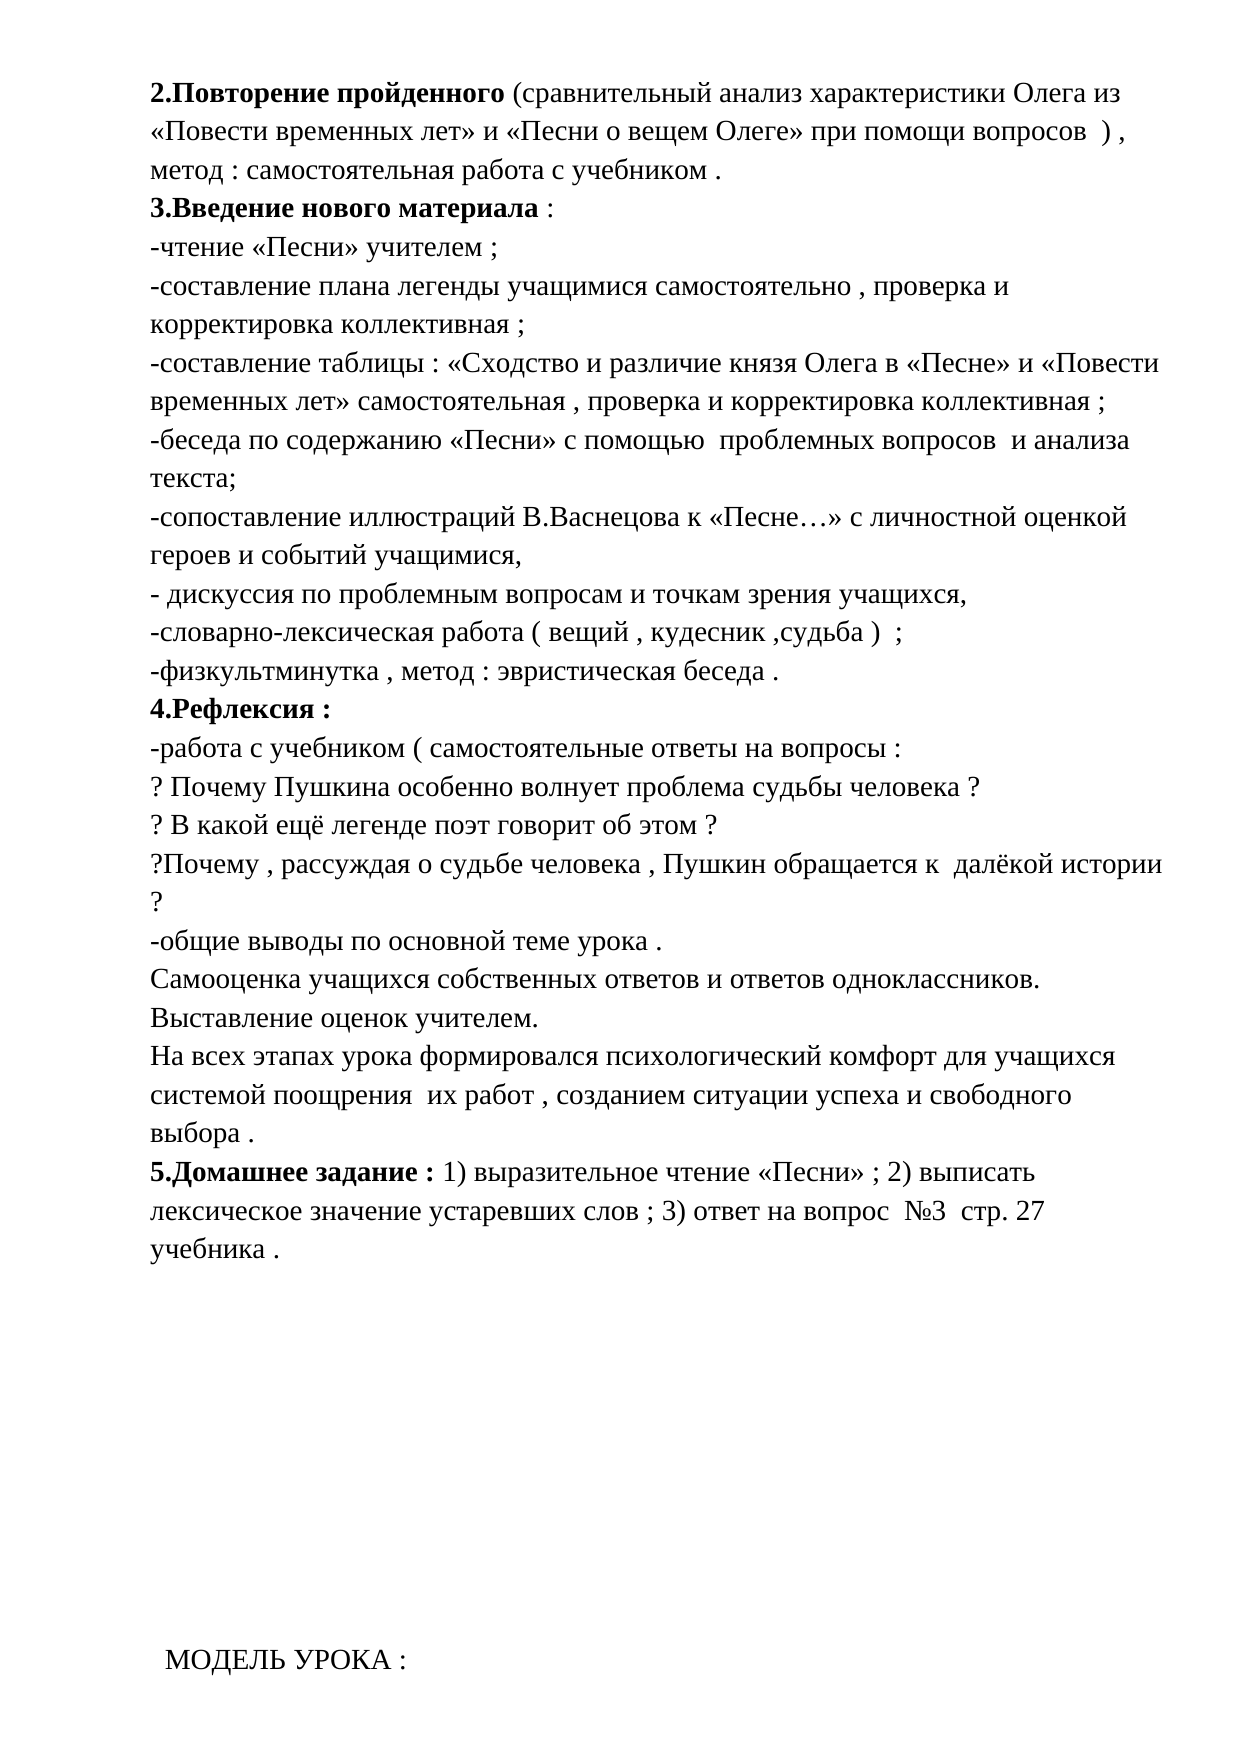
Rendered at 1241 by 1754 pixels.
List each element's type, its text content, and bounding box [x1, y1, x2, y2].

list 5.Домашнее задание : 1) выразительное чтение «Песни» ; 2) выписать лексическое значение устаревших слов ; 3) ответ на вопрос №3 стр. 27 учебника . [150, 1154, 1165, 1265]
list Самооценка учащихся собственных ответов и ответов одноклассников. [150, 961, 1165, 995]
list -работа с учебником ( самостоятельные ответы на вопросы : [150, 730, 1165, 764]
list 3.Введение нового материала : [150, 191, 1165, 224]
list МОДЕЛЬ УРОКА : [150, 1642, 1165, 1676]
list ? В какой ещё легенде поэт говорит об этом ? [150, 807, 1165, 841]
list -составление плана легенды учащимися самостоятельно , проверка и корректировка коллективная ; [150, 268, 1165, 340]
list -сопоставление иллюстраций В.Васнецова к «Песне…» с личностной оценкой героев и событий учащимися, [150, 499, 1165, 571]
list -составление таблицы : «Сходство и различие князя Олега в «Песне» и «Повести временных лет» самостоятельная , проверка и корректировка коллективная ; [150, 345, 1165, 417]
list ?Почему , рассуждая о судьбе человека , Пушкин обращается к далёкой истории [150, 846, 1165, 879]
list Выставление оценок учителем. [150, 1000, 1165, 1033]
list - дискуссия по проблемным вопросам и точкам зрения учащихся, [150, 576, 1165, 609]
list -беседа по содержанию «Песни» с помощью проблемных вопросов и анализа текста; [150, 422, 1165, 494]
list -физкультминутка , метод : эвристическая беседа . [150, 653, 1165, 687]
list 2.Повторение пройденного (сравнительный анализ характеристики Олега из «Повести временных лет» и «Песни о вещем Олеге» при помощи вопросов ) , метод : самостоятельная работа с учебником . [150, 75, 1165, 186]
list ? [150, 884, 1165, 918]
list -словарно-лексическая работа ( вещий , кудесник ,судьба ) ; [150, 614, 1165, 648]
list ? Почему Пушкина особенно волнует проблема судьбы человека ? [150, 769, 1165, 802]
list -общие выводы по основной теме урока . [150, 923, 1165, 956]
list -чтение «Песни» учителем ; [150, 229, 1165, 263]
list На всех этапах урока формировался психологический комфорт для учащихся системой поощрения их работ , созданием ситуации успеха и свободного выбора . [150, 1038, 1165, 1149]
list 4.Рефлексия : [150, 692, 1165, 725]
